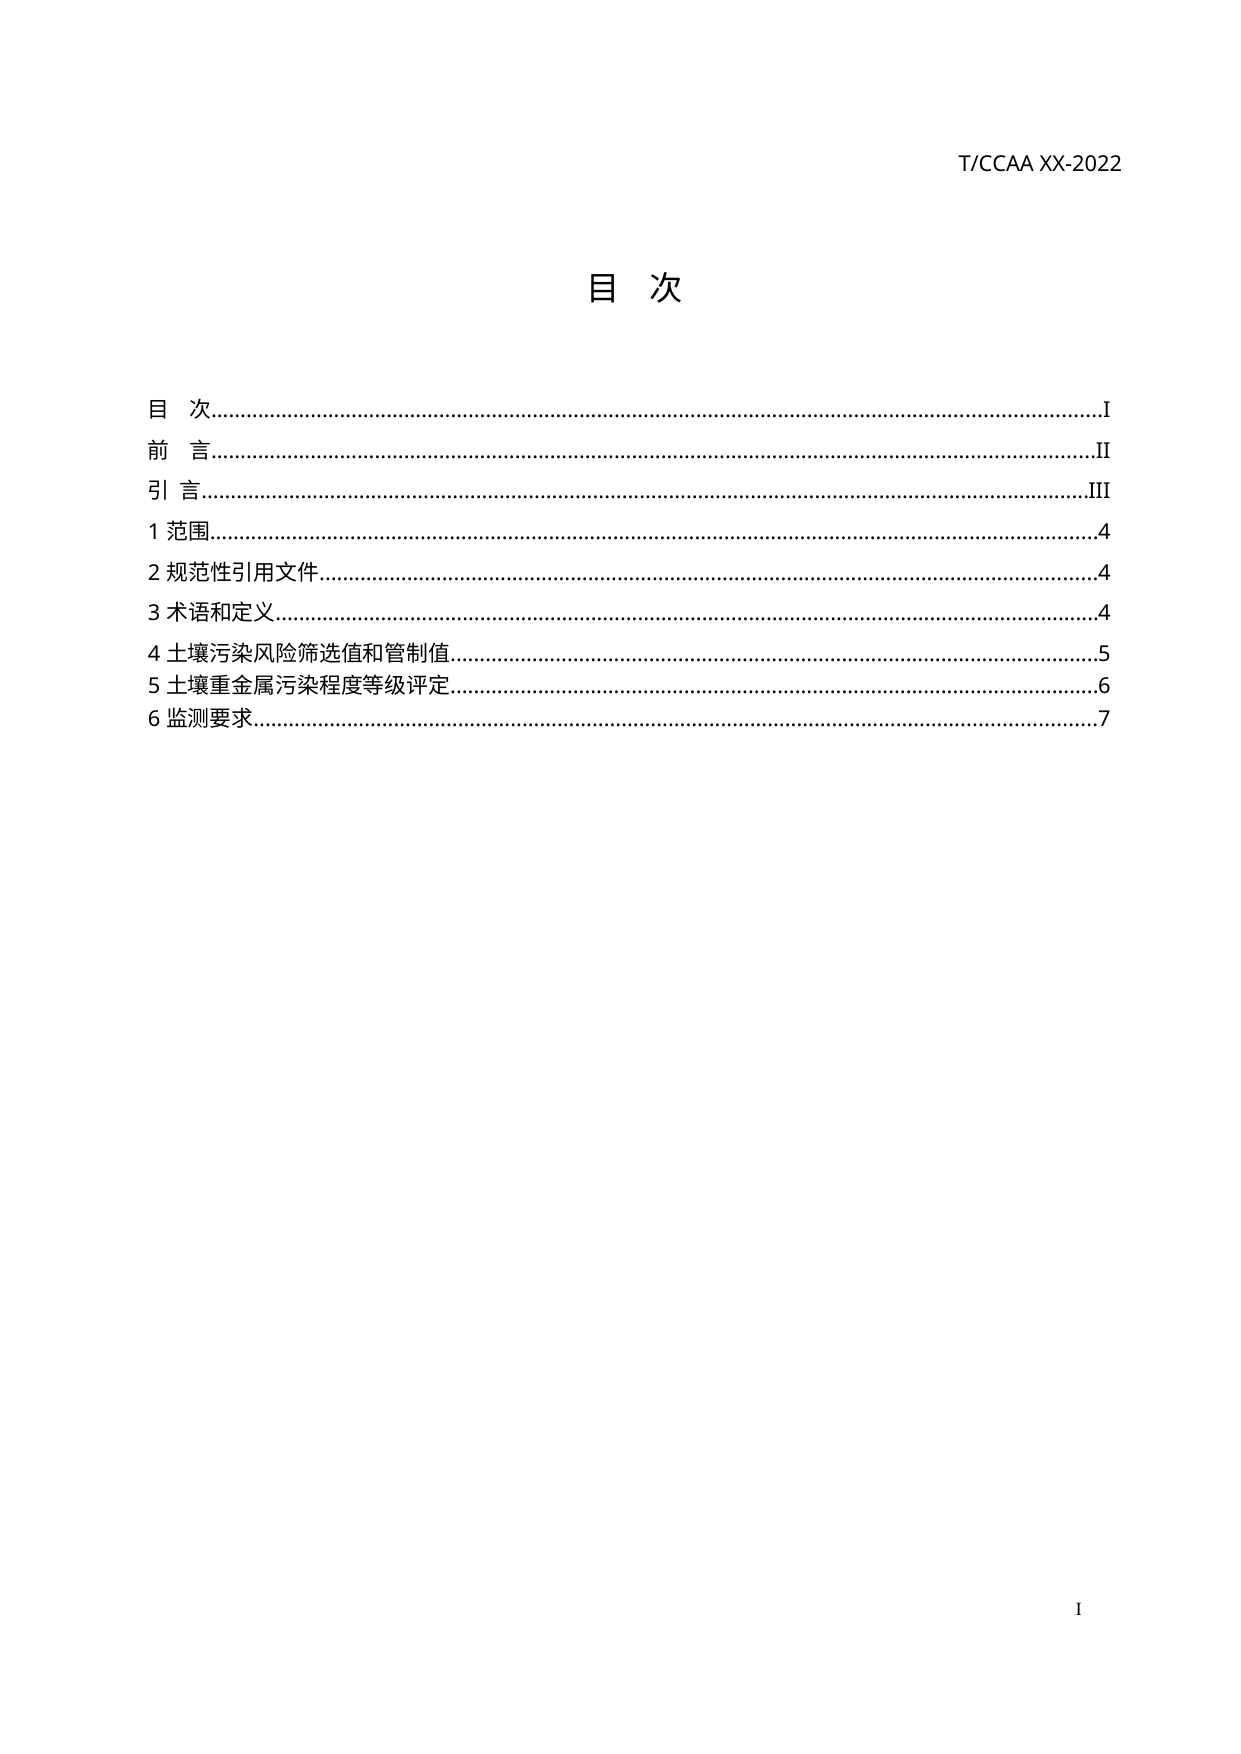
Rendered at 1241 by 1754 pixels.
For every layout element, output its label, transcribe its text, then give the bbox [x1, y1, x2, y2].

text 目 次 [148, 254, 1122, 319]
